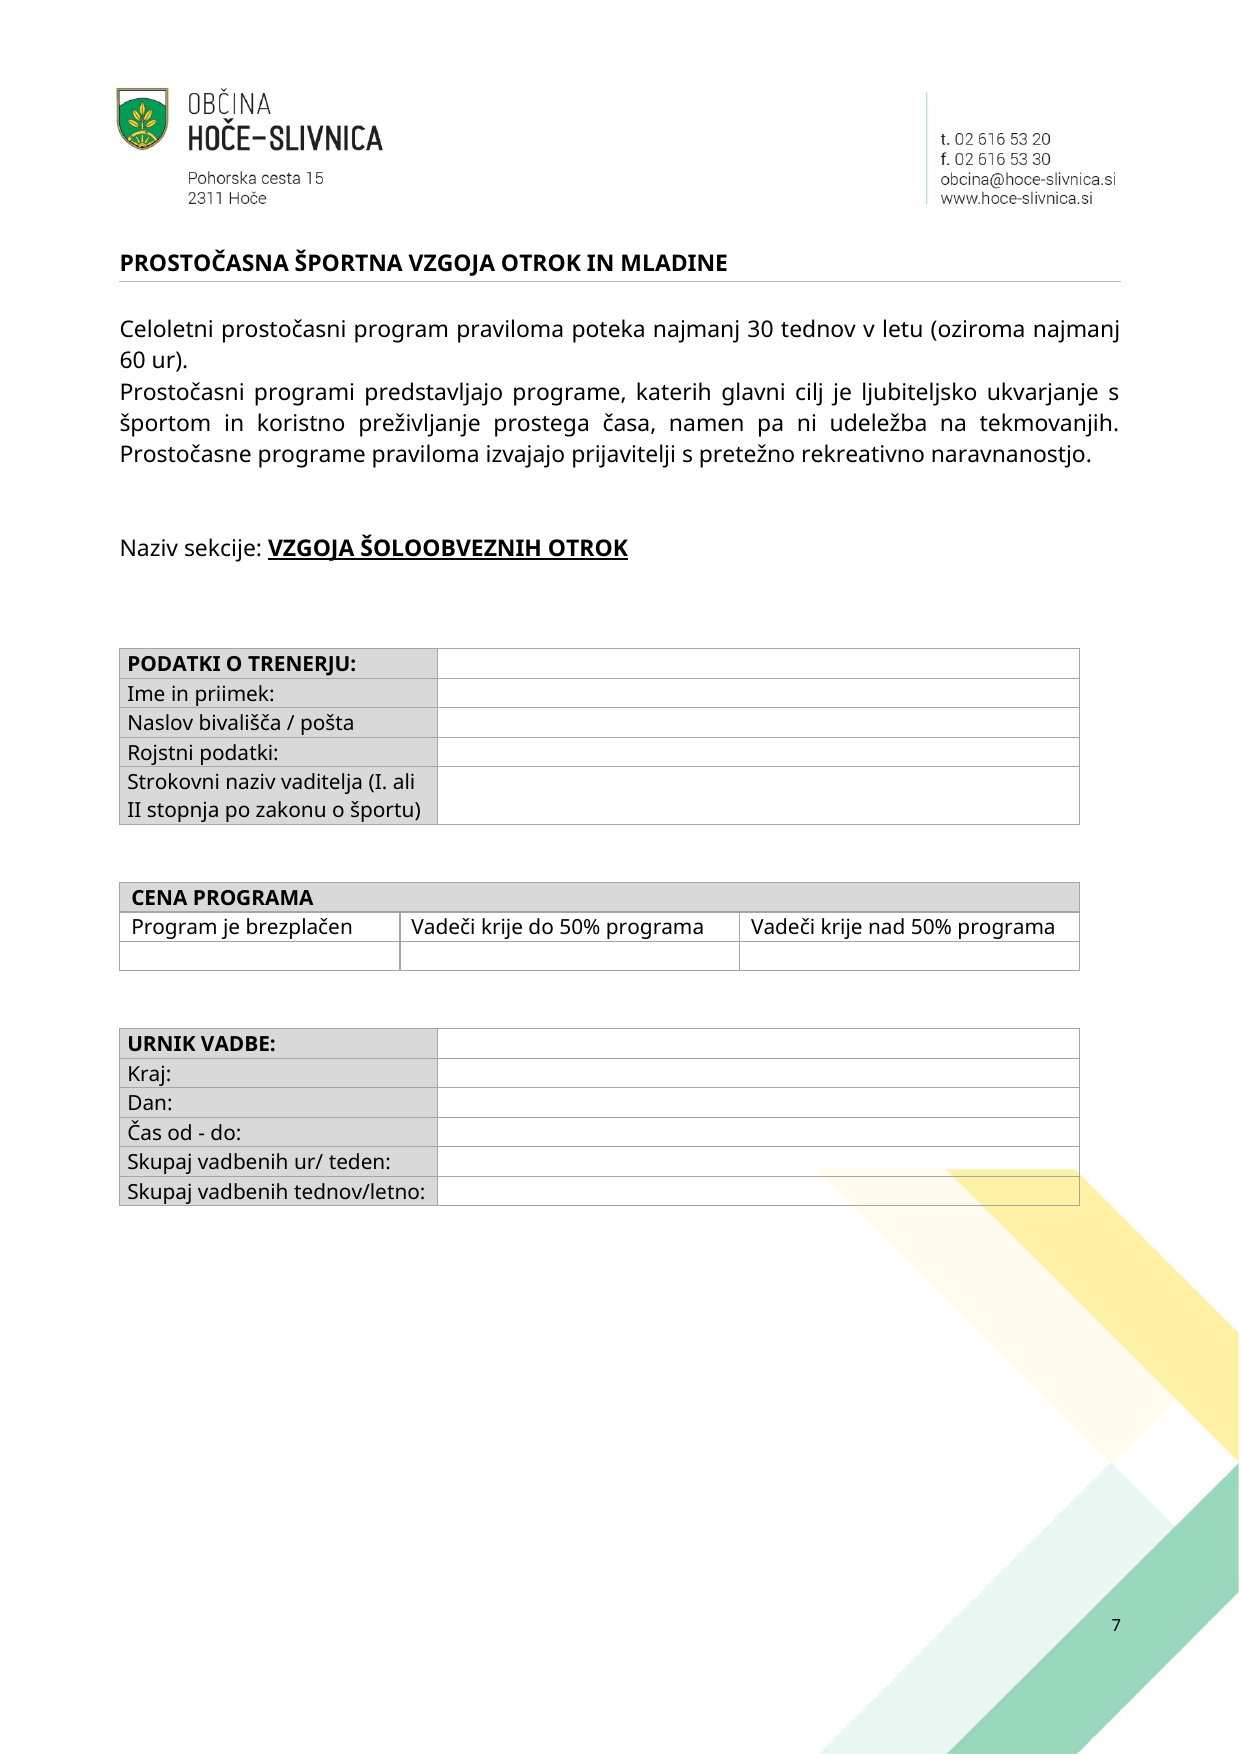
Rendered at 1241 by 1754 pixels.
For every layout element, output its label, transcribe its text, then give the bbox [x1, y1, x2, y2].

table_cell Dan: [120, 1088, 437, 1117]
table_cell [438, 767, 1079, 824]
table_cell [438, 708, 1079, 737]
table_cell [438, 679, 1079, 707]
table_cell Skupaj vadbenih ur/ teden: [120, 1147, 437, 1176]
text Celoletni prostočasni program praviloma poteka najmanj 30 tednov v letu (oziroma najmanj 60 ur). [119, 313, 1121, 375]
text PROSTOČASNA ŠPORTNA VZGOJA OTROK IN MLADINE [119, 247, 1121, 281]
table_cell [401, 942, 739, 970]
table_header [438, 649, 1079, 678]
table_cell [438, 1147, 1079, 1176]
table_cell [740, 942, 1079, 970]
text Naziv sekcije: VZGOJA ŠOLOOBVEZNIH OTROK [119, 532, 1121, 563]
table_cell Strokovni naziv vaditelja (I. ali II stopnja po zakonu o športu) [120, 767, 437, 824]
table_cell [438, 1059, 1079, 1087]
table_cell Vadeči krije do 50% programa [401, 913, 739, 941]
table_cell Ime in priimek: [120, 679, 437, 707]
table_cell Naslov bivališča / pošta [120, 708, 437, 737]
table_cell Čas od - do: [120, 1118, 437, 1146]
text Prostočasni programi predstavljajo programe, katerih glavni cilj je ljubiteljsko ukvarjanje s športom in koristno preživljanje prostega časa, namen pa ni udeležba na tekmovanjih. Prostočasne programe praviloma izvajajo prijavitelji s pretežno rekreativno naravnanostjo. [119, 375, 1121, 469]
table_cell Vadeči krije nad 50% programa [740, 913, 1079, 941]
picture [0, 0, 1239, 1754]
table_cell [438, 738, 1079, 766]
table_header URNIK VADBE: [120, 1029, 437, 1058]
table_cell Skupaj vadbenih tednov/letno: [120, 1177, 437, 1205]
table_cell Program je brezplačen [120, 913, 399, 941]
table_header CENA PROGRAMA [120, 883, 1079, 911]
table_cell Rojstni podatki: [120, 738, 437, 766]
table_cell Kraj: [120, 1059, 437, 1087]
table_header PODATKI O TRENERJU: [120, 649, 437, 678]
table_header [438, 1029, 1079, 1058]
table_cell [438, 1118, 1079, 1146]
table_cell [120, 942, 399, 970]
table_cell [438, 1177, 1079, 1205]
table_cell [438, 1088, 1079, 1117]
